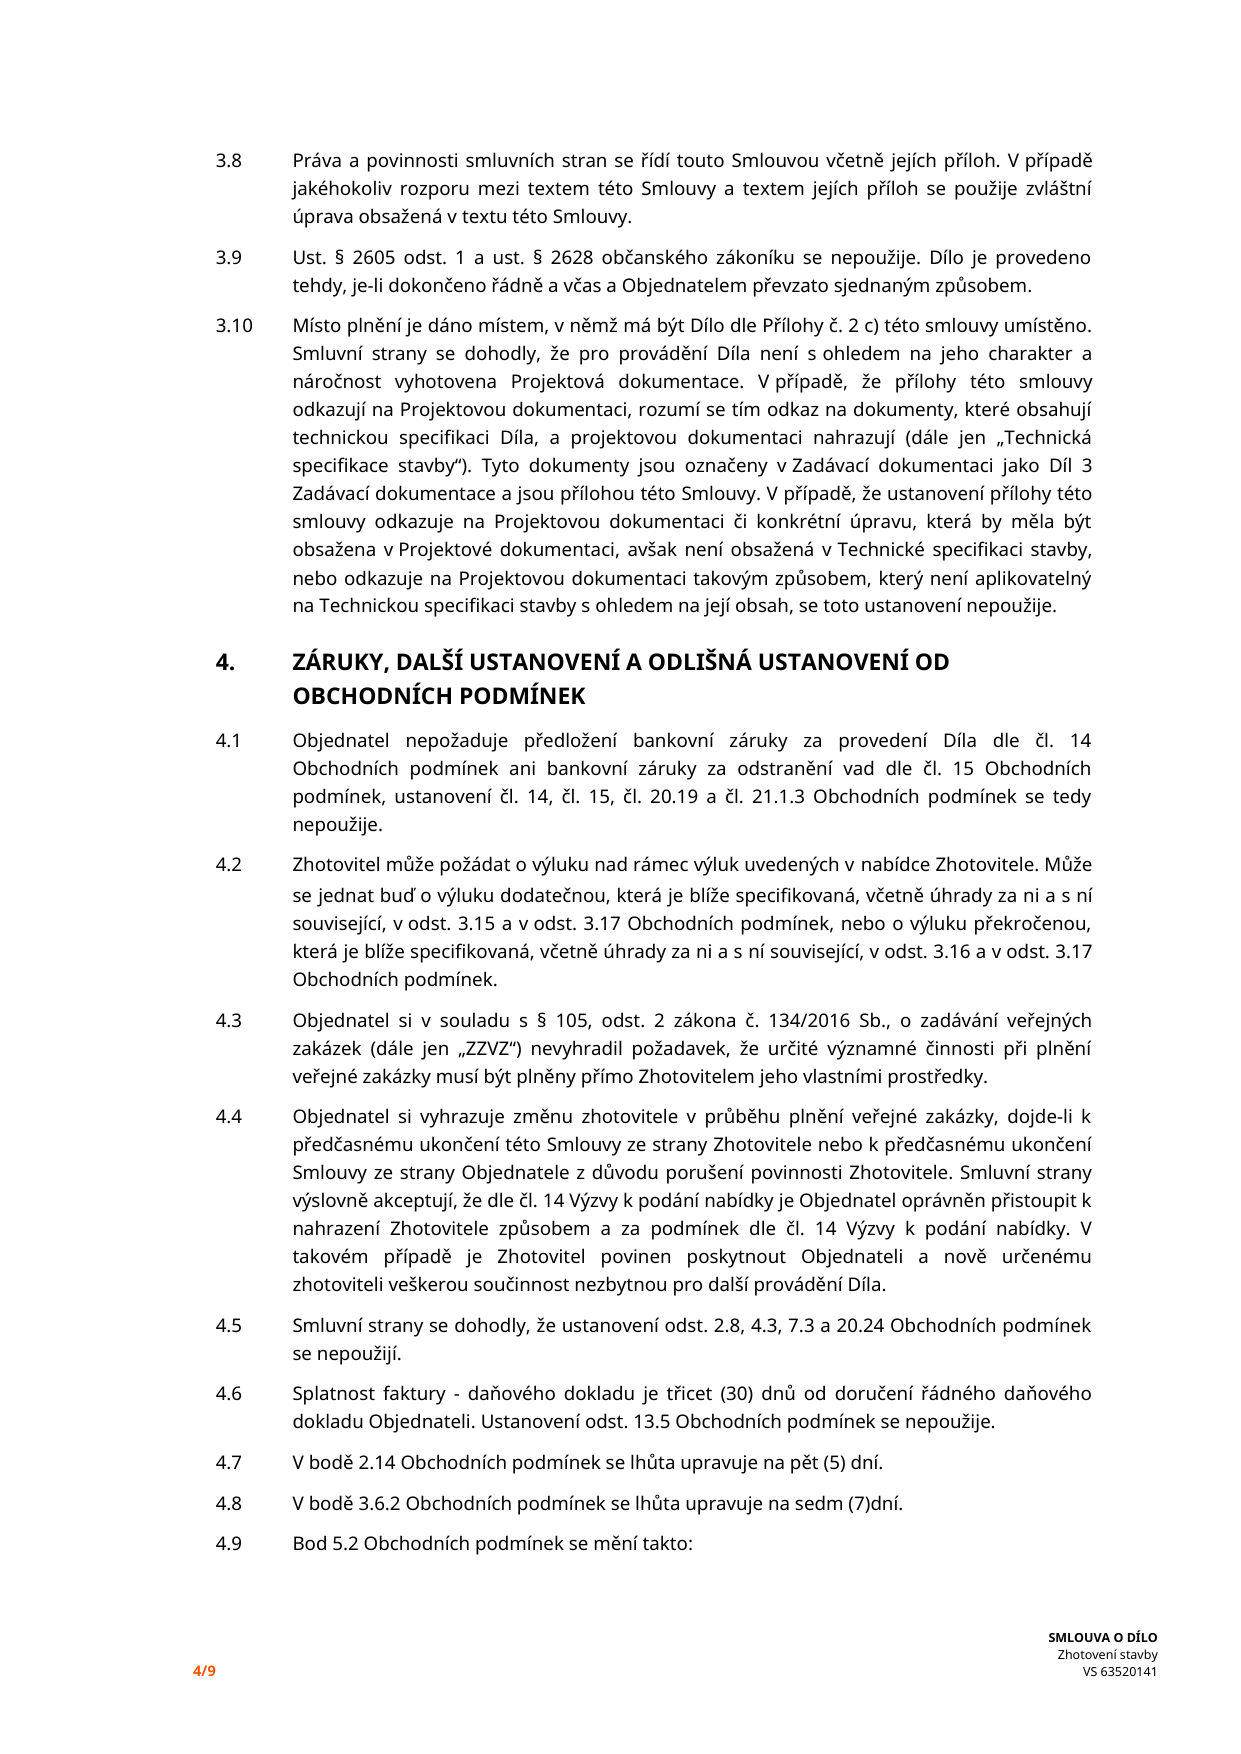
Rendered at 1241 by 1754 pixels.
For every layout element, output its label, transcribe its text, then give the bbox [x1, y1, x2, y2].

text Místo plnění je dáno místem, v němž má být Dílo dle Přílohy č. 2 c) této smlouvy umístěno. Smluvní strany se dohodly, že pro provádění Díla není s ohledem na jeho charakter a náročnost vyhotovena Projektová dokumentace. V případě, že přílohy této smlouvy odkazují na Projektovou dokumentaci, rozumí se tím odkaz na dokumenty, které obsahují technickou specifikaci Díla, a projektovou dokumentaci nahrazují (dále jen „Technická specifikace stavby“). Tyto dokumenty jsou označeny v Zadávací dokumentaci jako Díl 3 Zadávací dokumentace a jsou přílohou této Smlouvy. V případě, že ustanovení přílohy této smlouvy odkazuje na Projektovou dokumentaci či konkrétní úpravu, která by měla být obsažena v Projektové dokumentaci, avšak není obsažená v Technické specifikaci stavby, nebo odkazuje na Projektovou dokumentaci takovým způsobem, který není aplikovatelný na Technickou specifikaci stavby s ohledem na její obsah, se toto ustanovení nepoužije. [216, 313, 1093, 618]
text Bod 5.2 Obchodních podmínek se mění takto: [216, 1530, 1093, 1556]
text Ust. § 2605 odst. 1 a ust. § 2628 občanského zákoníku se nepoužije. Dílo je provedeno tehdy, je-li dokončeno řádně a včas a Objednatelem převzato sjednaným způsobem. [216, 244, 1093, 298]
text Objednatel nepožaduje předložení bankovní záruky za provedení Díla dle čl. 14 Obchodních podmínek ani bankovní záruky za odstranění vad dle čl. 15 Obchodních podmínek, ustanovení čl. 14, čl. 15, čl. 20.19 a čl. 21.1.3 Obchodních podmínek se tedy nepoužije. [216, 727, 1093, 837]
text Zhotovitel může požádat o výluku nad rámec výluk uvedených v nabídce Zhotovitele. Může se jednat buď o výluku dodatečnou, která je blíže specifikovaná, včetně úhrady za ni a s ní související, v odst. 3.15 a v odst. 3.17 Obchodních podmínek, nebo o výluku překročenou, která je blíže specifikovaná, včetně úhrady za ni a s ní související, v odst. 3.16 a v odst. 3.17 Obchodních podmínek. [216, 852, 1093, 992]
text Práva a povinnosti smluvních stran se řídí touto Smlouvou včetně jejích příloh. V případě jakéhokoliv rozporu mezi textem této Smlouvy a textem jejích příloh se použije zvláštní úprava obsažená v textu této Smlouvy. [216, 147, 1093, 229]
text Objednatel si vyhrazuje změnu zhotovitele v průběhu plnění veřejné zakázky, dojde-li k předčasnému ukončení této Smlouvy ze strany Zhotovitele nebo k předčasnému ukončení Smlouvy ze strany Objednatele z důvodu porušení povinnosti Zhotovitele. Smluvní strany výslovně akceptují, že dle čl. 14 Výzvy k podání nabídky je Objednatel oprávněn přistoupit k nahrazení Zhotovitele způsobem a za podmínek dle čl. 14 Výzvy k podání nabídky. V takovém případě je Zhotovitel povinen poskytnout Objednateli a nově určenému zhotoviteli veškerou součinnost nezbytnou pro další provádění Díla. [216, 1103, 1093, 1297]
text V bodě 3.6.2 Obchodních podmínek se lhůta upravuje na sedm (7)dní. [216, 1490, 1093, 1515]
text Smluvní strany se dohodly, že ustanovení odst. 2.8, 4.3, 7.3 a 20.24 Obchodních podmínek se nepoužijí. [216, 1312, 1093, 1366]
text V bodě 2.14 Obchodních podmínek se lhůta upravuje na pět (5) dní. [216, 1449, 1093, 1475]
text Splatnost faktury - daňového dokladu je třicet (30) dnů od doručení řádného daňového dokladu Objednateli. Ustanovení odst. 13.5 Obchodních podmínek se nepoužije. [216, 1381, 1093, 1434]
text ZÁRUKY, DALŠÍ USTANOVENÍ A ODLIŠNÁ USTANOVENÍ OD OBCHODNÍCH PODMÍNEK [216, 646, 1093, 711]
text Objednatel si v souladu s § 105, odst. 2 zákona č. 134/2016 Sb., o zadávání veřejných zakázek (dále jen „ZZVZ“) nevyhradil požadavek, že určité významné činnosti při plnění veřejné zakázky musí být plněny přímo Zhotovitelem jeho vlastními prostředky. [216, 1007, 1093, 1088]
